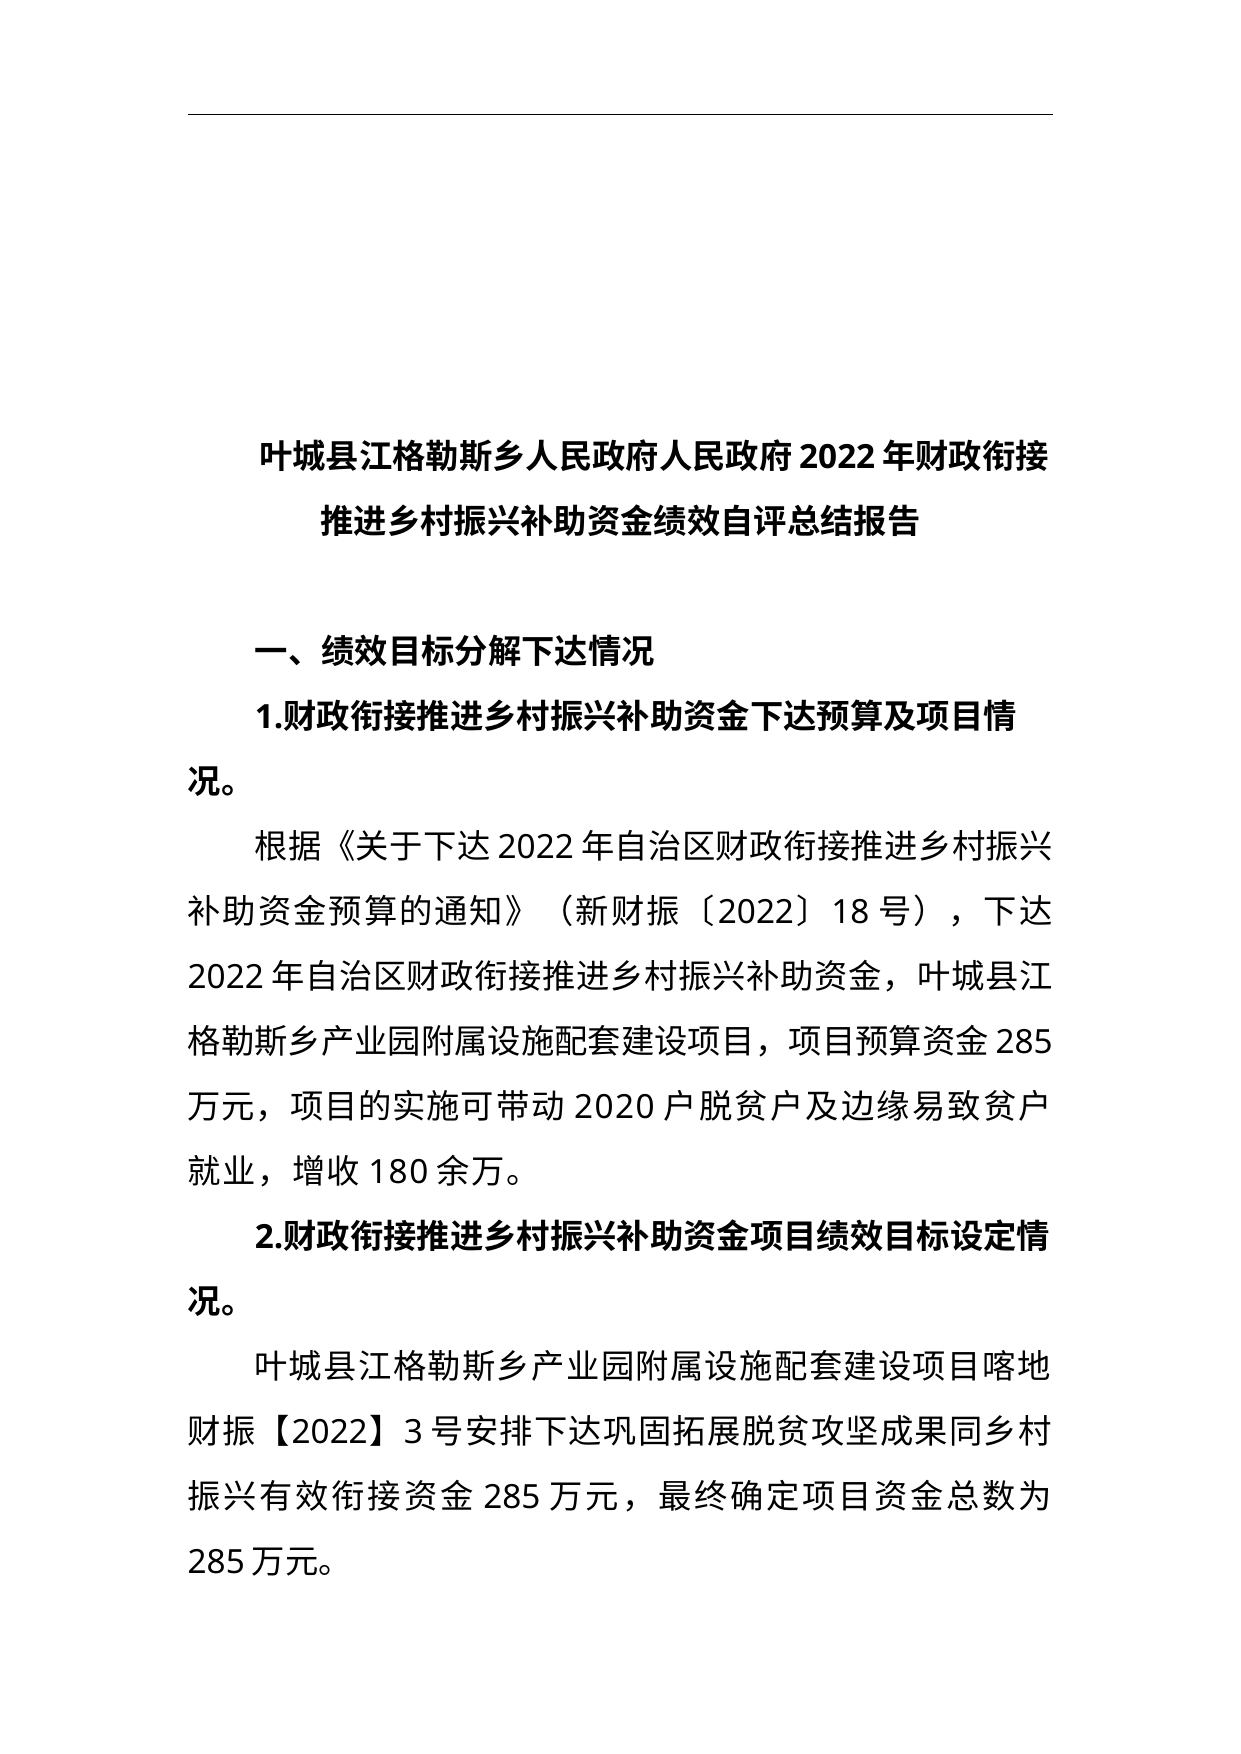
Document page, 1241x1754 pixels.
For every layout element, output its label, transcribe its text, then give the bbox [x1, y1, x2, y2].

text 根据《关于下达2022年自治区财政衔接推进乡村振兴补助资金预算的通知》（新财振〔2022〕18号），下达2022年自治区财政衔接推进乡村振兴补助资金，叶城县江格勒斯乡产业园附属设施配套建设项目，项目预算资金285万元，项目的实施可带动2020户脱贫户及边缘易致贫户就业，增收180余万。 [187, 812, 1053, 1202]
text 叶城县江格勒斯乡人民政府人民政府2022年财政衔接推进乡村振兴补助资金绩效自评总结报告 [187, 422, 1053, 552]
list 2.财政衔接推进乡村振兴补助资金项目绩效目标设定情况。 [187, 1202, 1053, 1332]
text 一、绩效目标分解下达情况 [187, 617, 1053, 682]
text 1.财政衔接推进乡村振兴补助资金下达预算及项目情况。 [187, 682, 1053, 812]
text 叶城县江格勒斯乡产业园附属设施配套建设项目喀地财振【2022】3号安排下达巩固拓展脱贫攻坚成果同乡村振兴有效衔接资金285万元，最终确定项目资金总数为285万元。 [187, 1332, 1053, 1592]
